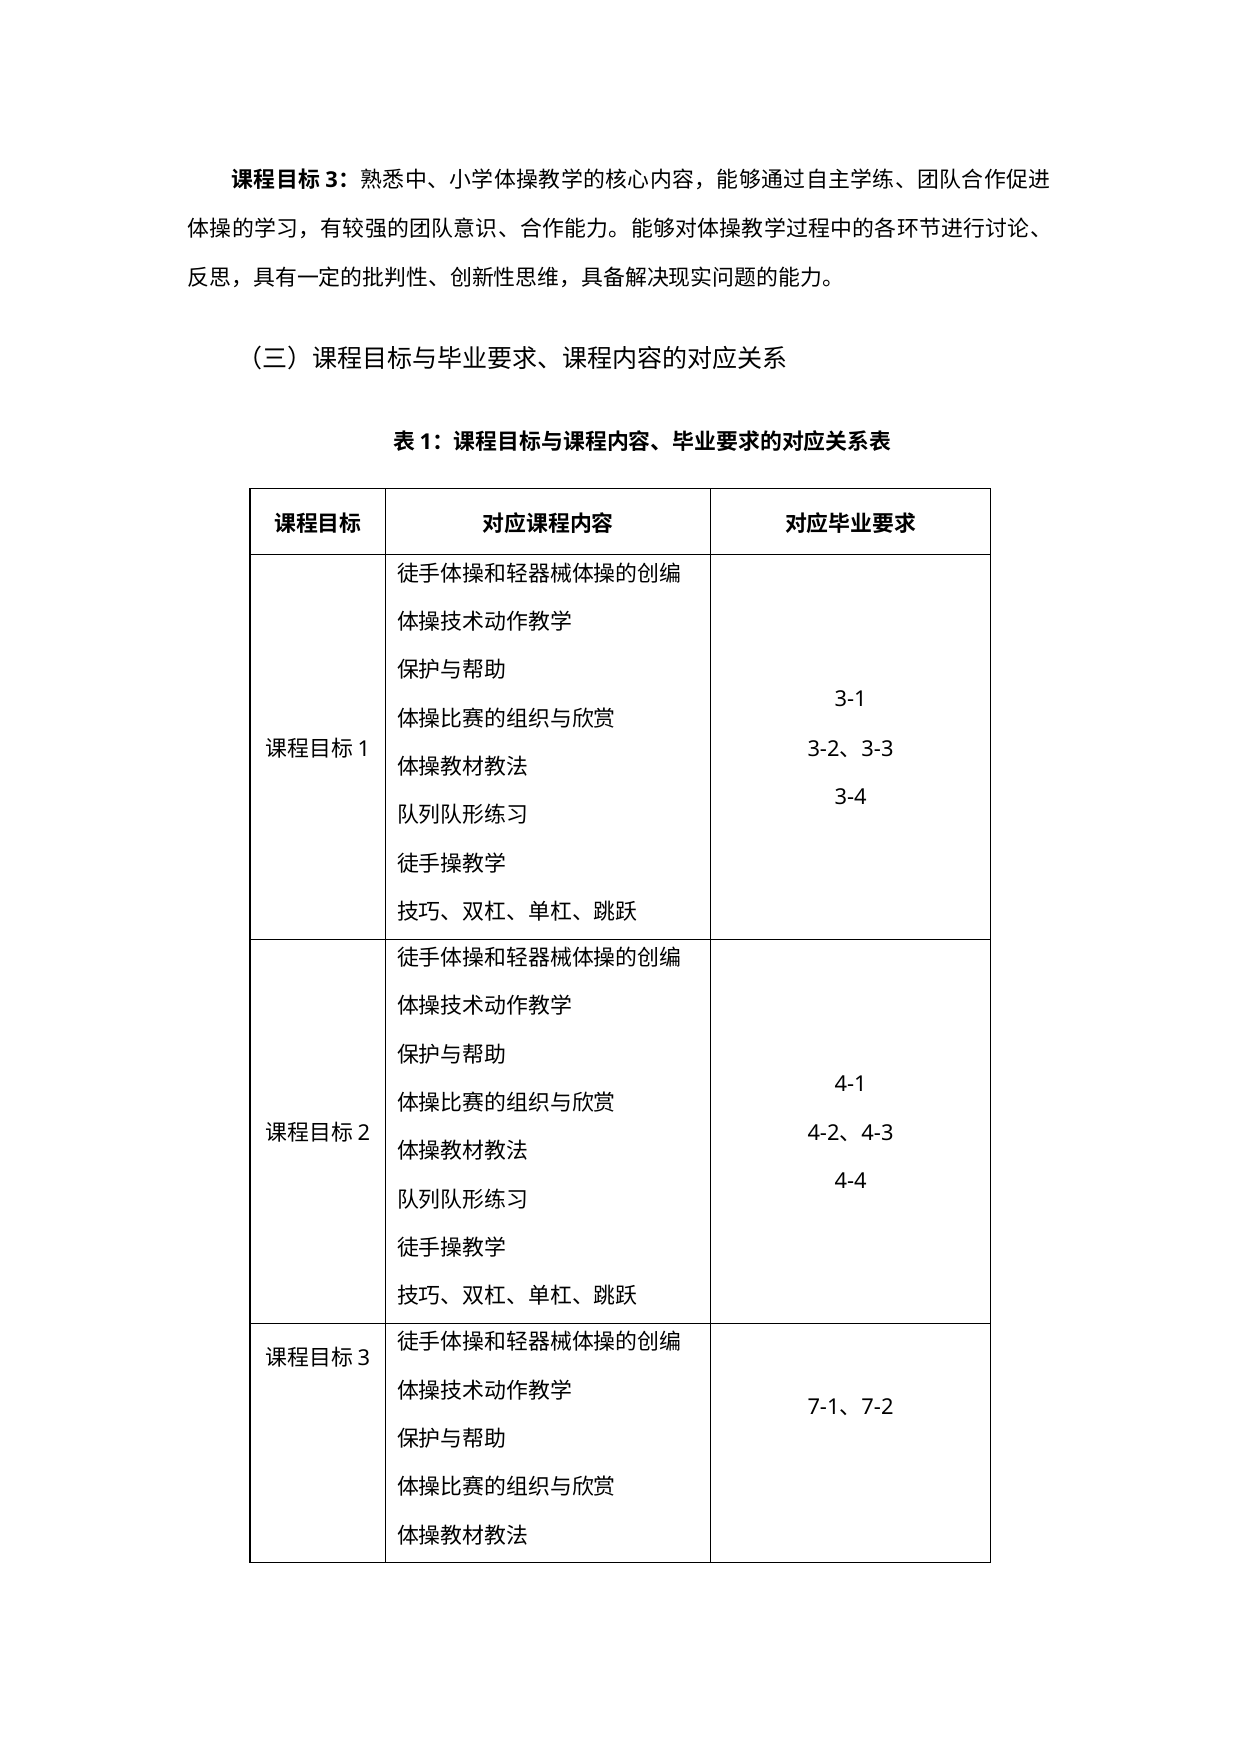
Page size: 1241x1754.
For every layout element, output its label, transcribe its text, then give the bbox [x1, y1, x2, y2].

table_cell 课程目标3 [251, 1324, 385, 1562]
text 表1：课程目标与课程内容、毕业要求的对应关系表 [187, 423, 1053, 456]
table_cell 7-1、7-2 [711, 1324, 990, 1562]
table_cell 3-1 3-2、3-3 3-4 [711, 555, 990, 938]
table_cell 课程目标2 [251, 940, 385, 1323]
table_header 课程目标 [251, 489, 385, 554]
table_header 对应课程内容 [386, 489, 710, 554]
table_cell 课程目标1 [251, 555, 385, 938]
text 课程目标3：熟悉中、小学体操教学的核心内容，能够通过自主学练、团队合作促进体操的学习，有较强的团队意识、合作能力。能够对体操教学过程中的各环节进行讨论、反思，具有一定的批判性、创新性思维，具备解决现实问题的能力。 [187, 162, 1053, 292]
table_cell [386, 1324, 710, 1562]
table_cell 徒手体操和轻器械体操的创编 体操技术动作教学 保护与帮助 体操比赛的组织与欣赏 体操教材教法 队列队形练习 徒手操教学 技巧、双杠、单杠、跳跃 [386, 555, 710, 938]
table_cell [386, 940, 710, 1323]
table_header 对应毕业要求 [711, 489, 990, 554]
text （三）课程目标与毕业要求、课程内容的对应关系 [187, 324, 1053, 389]
table_cell 4-1 4-2、4-3 4-4 [711, 940, 990, 1323]
